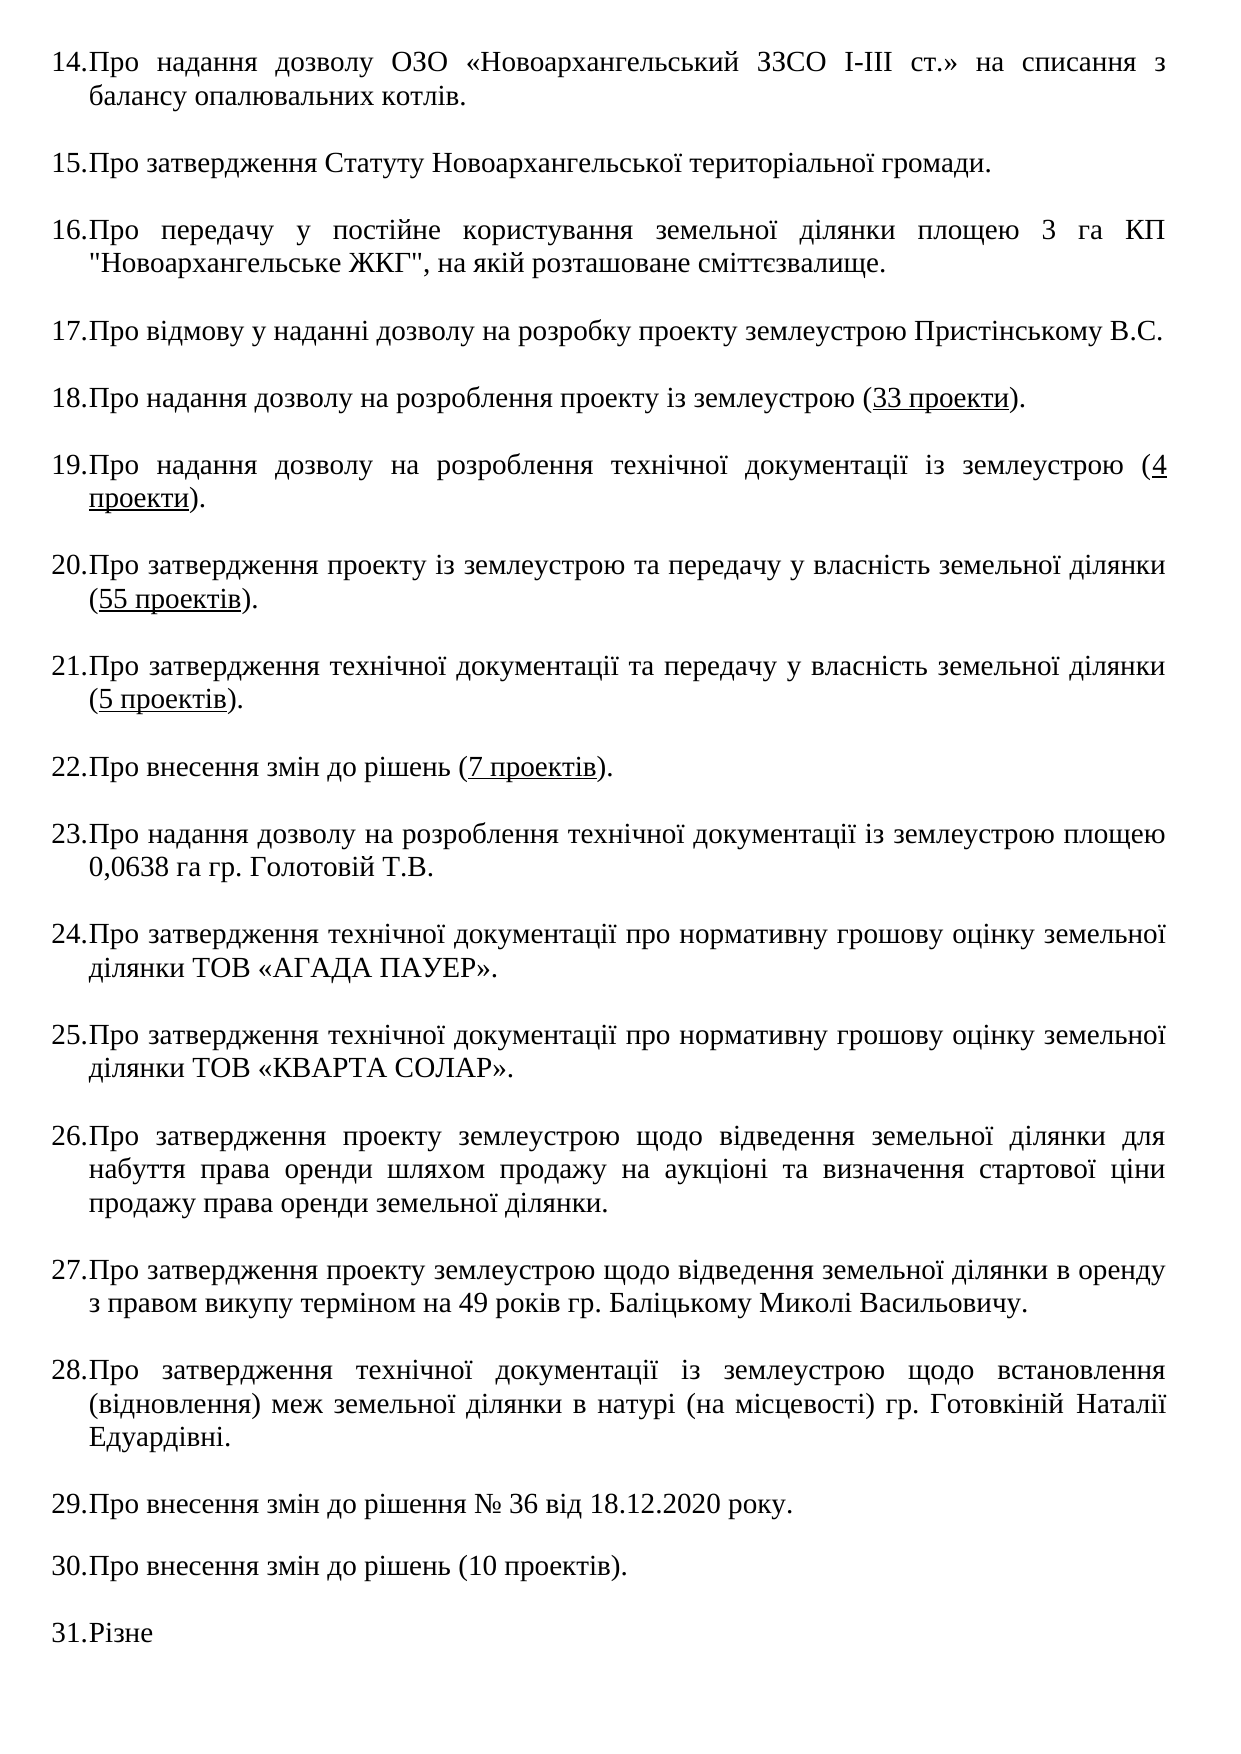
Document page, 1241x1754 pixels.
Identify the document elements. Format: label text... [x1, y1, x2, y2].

list Про передачу у постійне користування земельної ділянки площею 3 га КП "Новоархангельське ЖКГ", на якій розташоване сміттєзвалище. [51, 212, 1167, 279]
list Про затвердження проекту із землеустрою та передачу у власність земельної ділянки (55 проектів). [51, 547, 1167, 614]
list Про надання дозволу на розроблення проекту із землеустрою (33 проекти). [51, 380, 1167, 413]
list Про затвердження Статуту Новоархангельської територіальної громади. [51, 145, 1167, 178]
list Про надання дозволу ОЗО «Новоархангельський ЗЗСО І-ІІІ ст.» на списання з балансу опалювальних котлів. [51, 44, 1167, 111]
list Про внесення змін до рішення № 36 від 18.12.2020 року. [51, 1487, 1167, 1520]
list Про затвердження проекту землеустрою щодо відведення земельної ділянки для набуття права оренди шляхом продажу на аукціоні та визначення стартової ціни продажу права оренди земельної ділянки. [51, 1118, 1167, 1218]
list Про затвердження технічної документації про нормативну грошову оцінку земельної ділянки ТОВ «АГАДА ПАУЕР». [51, 916, 1167, 983]
list Про затвердження проекту землеустрою щодо відведення земельної ділянки в оренду з правом викупу терміном на 49 років гр. Баліцькому Миколі Васильовичу. [51, 1252, 1167, 1319]
list Різне [51, 1615, 1167, 1649]
list Про внесення змін до рішень (7 проектів). [51, 749, 1167, 782]
list Про внесення змін до рішень (10 проектів). [51, 1548, 1167, 1582]
list Про відмову у наданні дозволу на розробку проекту землеустрою Пристінському В.С. [51, 313, 1167, 346]
list Про надання дозволу на розроблення технічної документації із землеустрою площею гр. Голотовій Т.В. [51, 816, 1167, 883]
list Про затвердження технічної документації та передачу у власність земельної ділянки (5 проектів). [51, 648, 1167, 715]
list Про затвердження технічної документації із землеустрою щодо встановлення (відновлення) меж земельної ділянки в натурі (на місцевості) гр. Готовкіній Наталії Едуардівні. [51, 1352, 1167, 1453]
list Про затвердження технічної документації про нормативну грошову оцінку земельної ділянки ТОВ «КВАРТА СОЛАР». [51, 1017, 1167, 1084]
list Про надання дозволу на розроблення технічної документації із землеустрою (4 проекти). [51, 447, 1167, 514]
